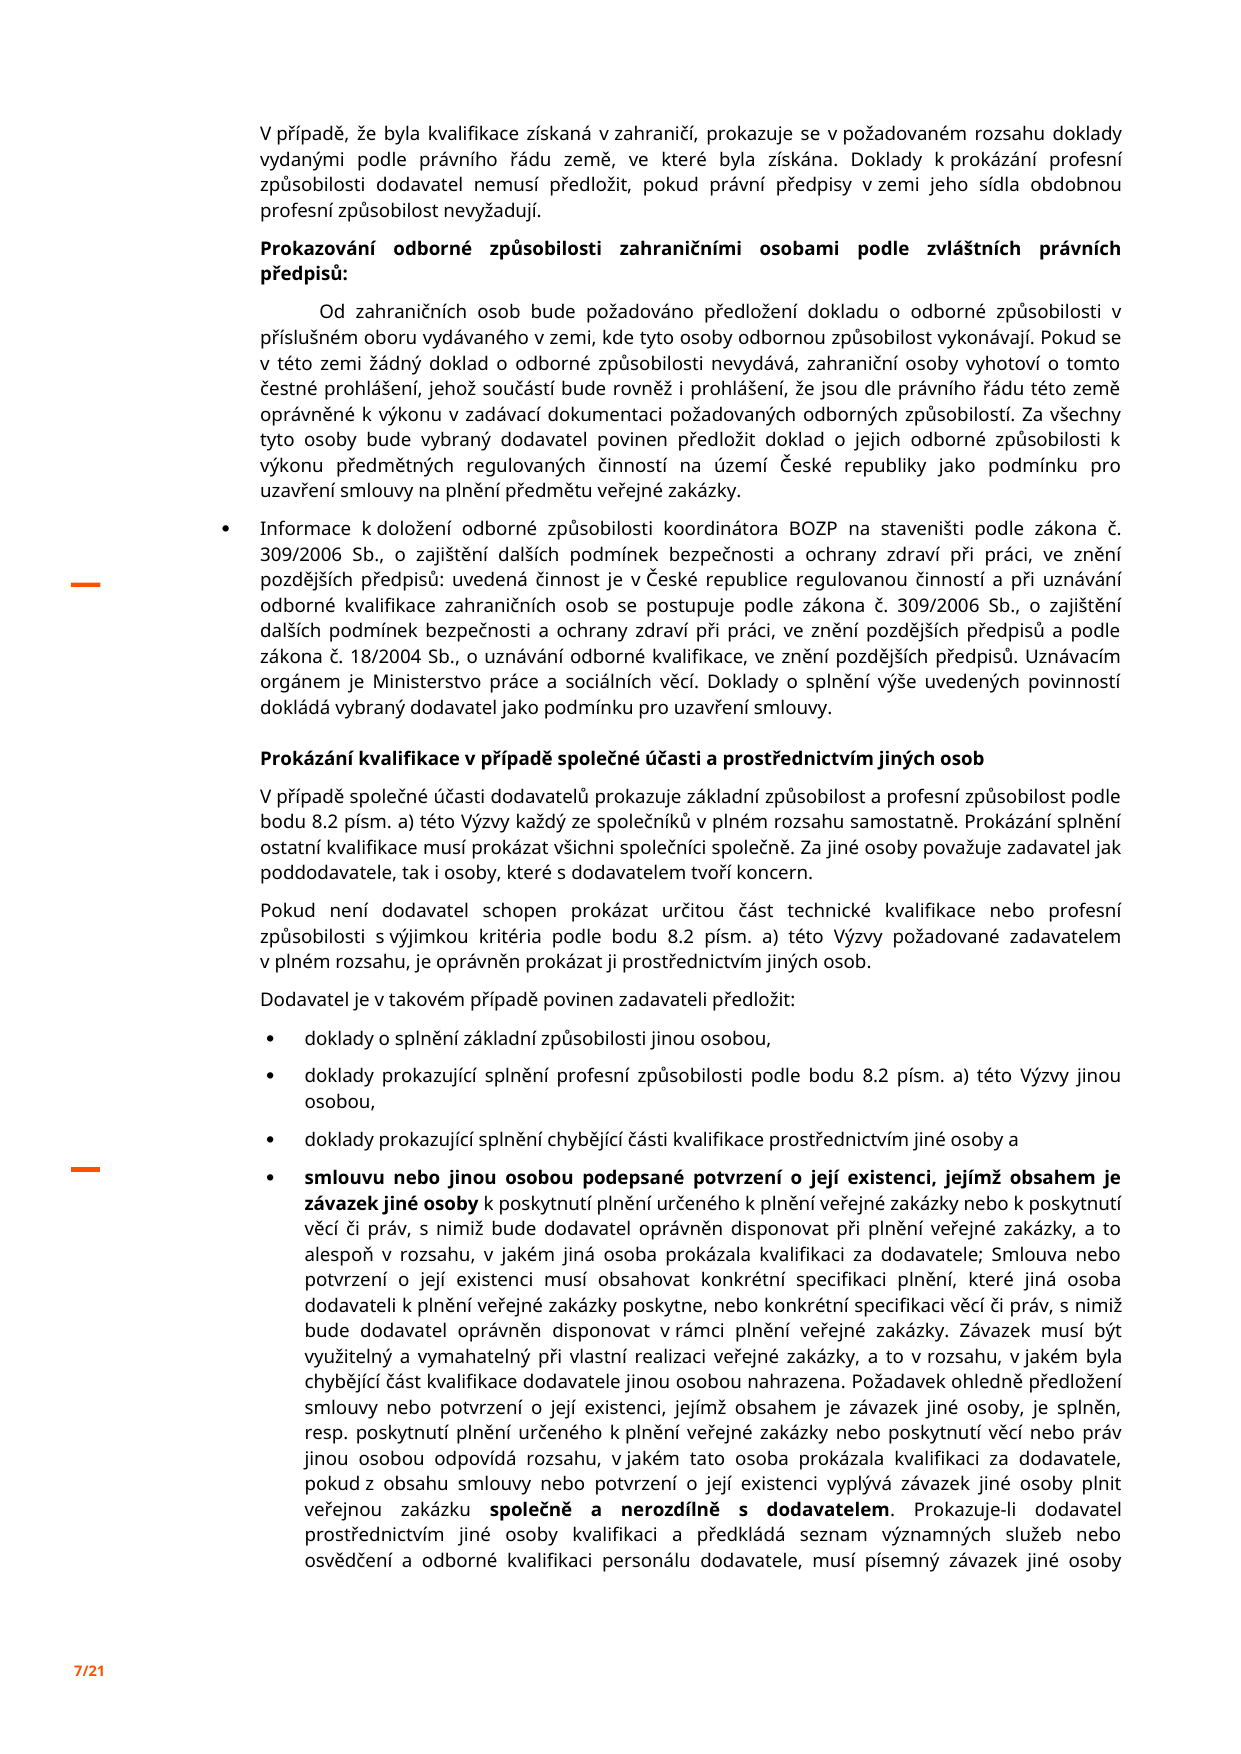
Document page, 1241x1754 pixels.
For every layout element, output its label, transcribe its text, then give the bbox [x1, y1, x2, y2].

text V případě společné účasti dodavatelů prokazuje základní způsobilost a profesní způsobilost podle bodu 8.2 písm. a) této Výzvy každý ze společníků v plném rozsahu samostatně. Prokázání splnění ostatní kvalifikace musí prokázat všichni společníci společně. Za jiné osoby považuje zadavatel jak poddodavatele, tak i osoby, které s dodavatelem tvoří koncern. [260, 783, 1122, 885]
text Od zahraničních osob bude požadováno předložení dokladu o odborné způsobilosti v příslušném oboru vydávaného v zemi, kde tyto osoby odbornou způsobilost vykonávají. Pokud se v této zemi žádný doklad o odborné způsobilosti nevydává, zahraniční osoby vyhotoví o tomto čestné prohlášení, jehož součástí bude rovněž i prohlášení, že jsou dle právního řádu této země oprávněné k výkonu v zadávací dokumentaci požadovaných odborných způsobilostí. Za všechny tyto osoby bude vybraný dodavatel povinen předložit doklad o jejich odborné způsobilosti k výkonu předmětných regulovaných činností na území České republiky jako podmínku pro uzavření smlouvy na plnění předmětu veřejné zakázky. [260, 299, 1122, 503]
list Informace k doložení odborné způsobilosti koordinátora BOZP na staveništi podle zákona č. 309/2006 Sb., o zajištění dalších podmínek bezpečnosti a ochrany zdraví při práci, ve znění pozdějších předpisů: uvedená činnost je v České republice regulovanou činností a při uznávání odborné kvalifikace zahraničních osob se postupuje podle zákona č. 309/2006 Sb., o zajištění dalších podmínek bezpečnosti a ochrany zdraví při práci, ve znění pozdějších předpisů a podle zákona č. 18/2004 Sb., o uznávání odborné kvalifikace, ve znění pozdějších předpisů. Uznávacím orgánem je Ministerstvo práce a sociálních věcí. Doklady o splnění výše uvedených povinností dokládá vybraný dodavatel jako podmínku pro uzavření smlouvy. [222, 515, 1122, 719]
text Prokazování odborné způsobilosti zahraničními osobami podle zvláštních právních předpisů: [260, 235, 1122, 286]
list doklady o splnění základní způsobilosti jinou osobou, [267, 1025, 1122, 1050]
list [267, 1164, 1122, 1573]
text Pokud není dodavatel schopen prokázat určitou část technické kvalifikace nebo profesní způsobilosti s výjimkou kritéria podle bodu 8.2 písm. a) této Výzvy požadované zadavatelem v plném rozsahu, je oprávněn prokázat ji prostřednictvím jiných osob. [260, 898, 1122, 974]
list doklady prokazující splnění profesní způsobilosti podle bodu 8.2 písm. a) této Výzvy jinou osobou, [267, 1063, 1122, 1114]
text Dodavatel je v takovém případě povinen zadavateli předložit: [260, 987, 1122, 1012]
text V případě, že byla kvalifikace získaná v zahraničí, prokazuje se v požadovaném rozsahu doklady vydanými podle právního řádu země, ve které byla získána. Doklady k prokázání profesní způsobilosti dodavatel nemusí předložit, pokud právní předpisy v zemi jeho sídla obdobnou profesní způsobilost nevyžadují. [260, 121, 1122, 223]
list doklady prokazující splnění chybějící části kvalifikace prostřednictvím jiné osoby a [267, 1126, 1122, 1152]
text Prokázání kvalifikace v případě společné účasti a prostřednictvím jiných osob [260, 745, 1122, 771]
